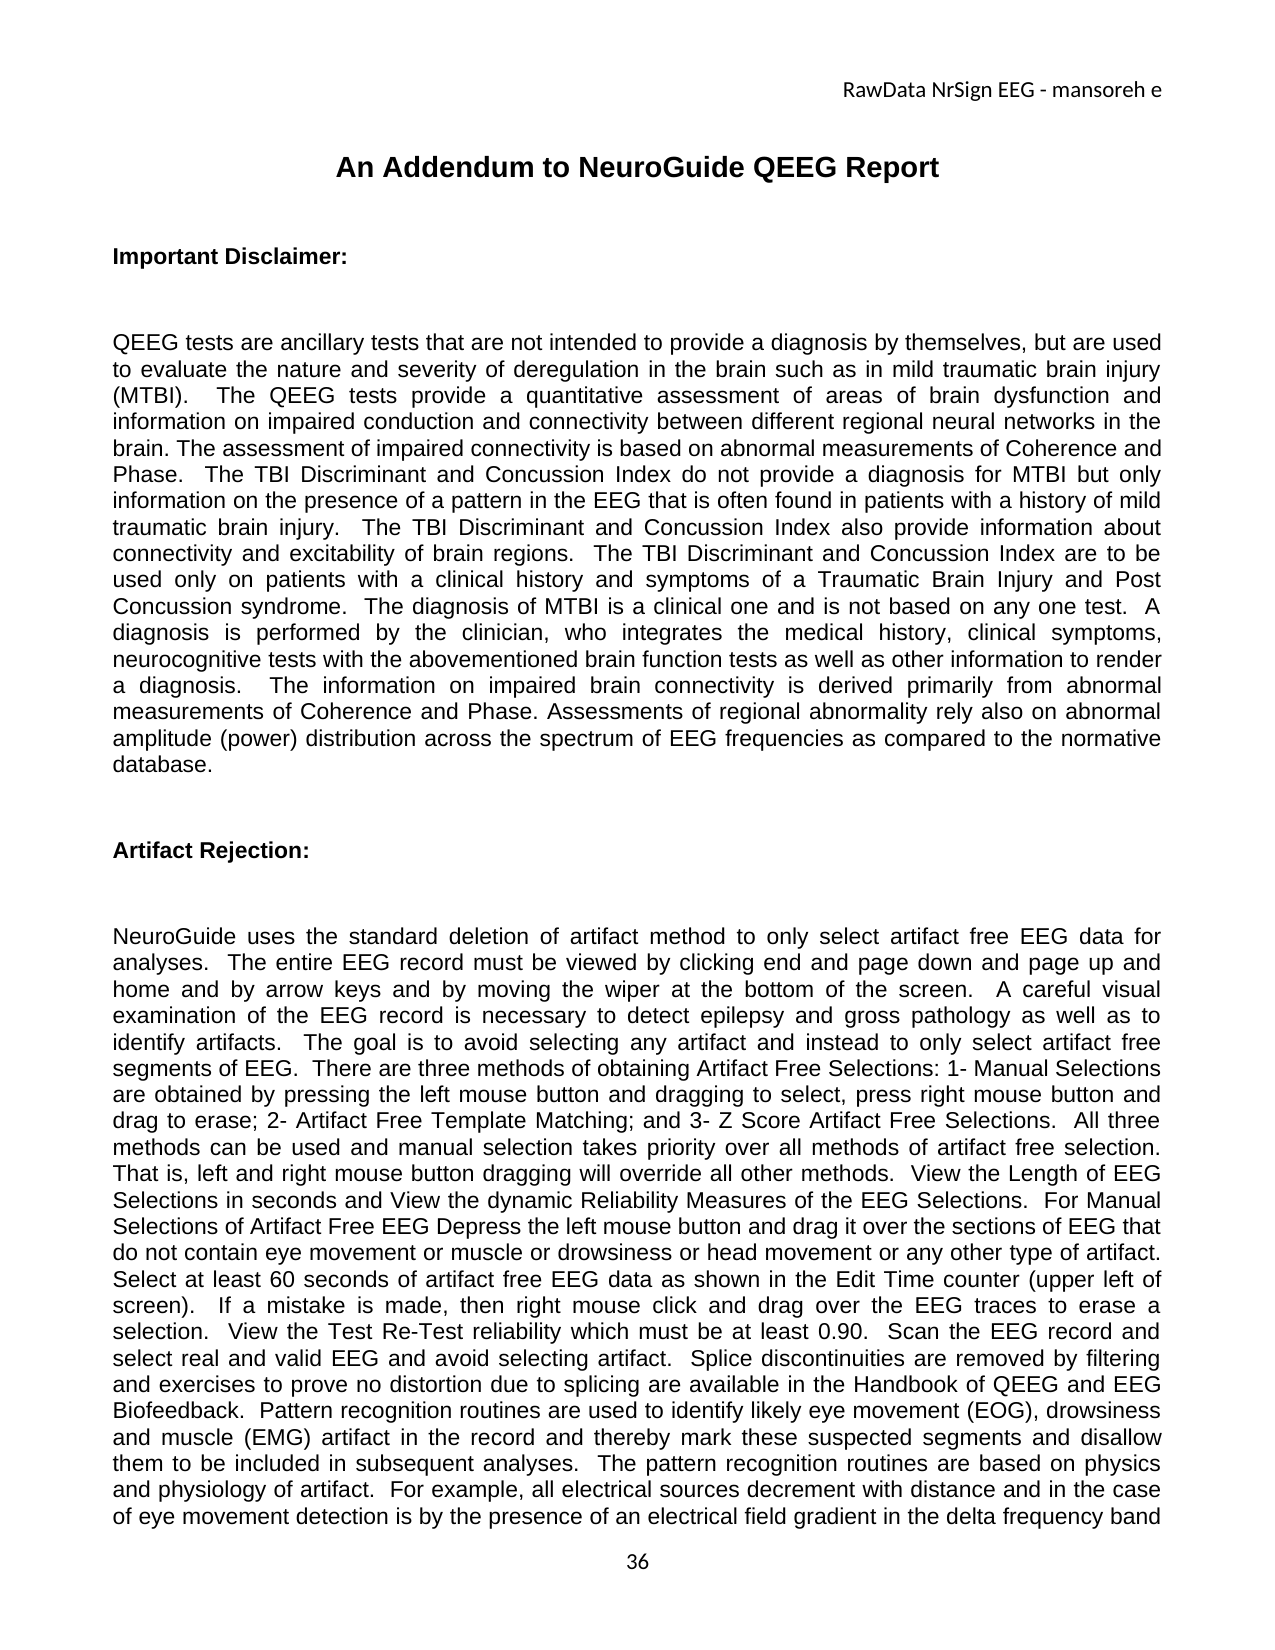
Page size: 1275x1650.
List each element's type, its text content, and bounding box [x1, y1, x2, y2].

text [112, 923, 1162, 1529]
text Important Disclaimer: [112, 243, 1162, 269]
text An Addendum to NeuroGuide QEEG Report [112, 150, 1162, 183]
text QEEG tests are ancillary tests that are not intended to provide a diagnosis by themselves, but are used to evaluate the nature and severity of deregulation in the brain such as in mild traumatic brain injury (MTBI). The QEEG tests provide a quantitative assessment of areas of brain dysfunction and information on impaired conduction and connectivity between different regional neural networks in the brain. The assessment of impaired connectivity is based on abnormal measurements of Coherence and Phase. The TBI Discriminant and Concussion Index do not provide a diagnosis for MTBI but only information on the presence of a pattern in the EEG that is often found in patients with a history of mild traumatic brain injury. The TBI Discriminant and Concussion Index also provide information about connectivity and excitability of brain regions. The TBI Discriminant and Concussion Index are to be used only on patients with a clinical history and symptoms of a Traumatic Brain Injury and Post Concussion syndrome. The diagnosis of MTBI is a clinical one and is not based on any one test. A diagnosis is performed by the clinician, who integrates the medical history, clinical symptoms, neurocognitive tests with the abovementioned brain function tests as well as other information to render a diagnosis. The information on impaired brain connectivity is derived primarily from abnormal measurements of Coherence and Phase. Assessments of regional abnormality rely also on abnormal amplitude (power) distribution across the spectrum of EEG frequencies as compared to the normative database. [112, 329, 1162, 777]
text Artifact Rejection: [112, 837, 1162, 863]
